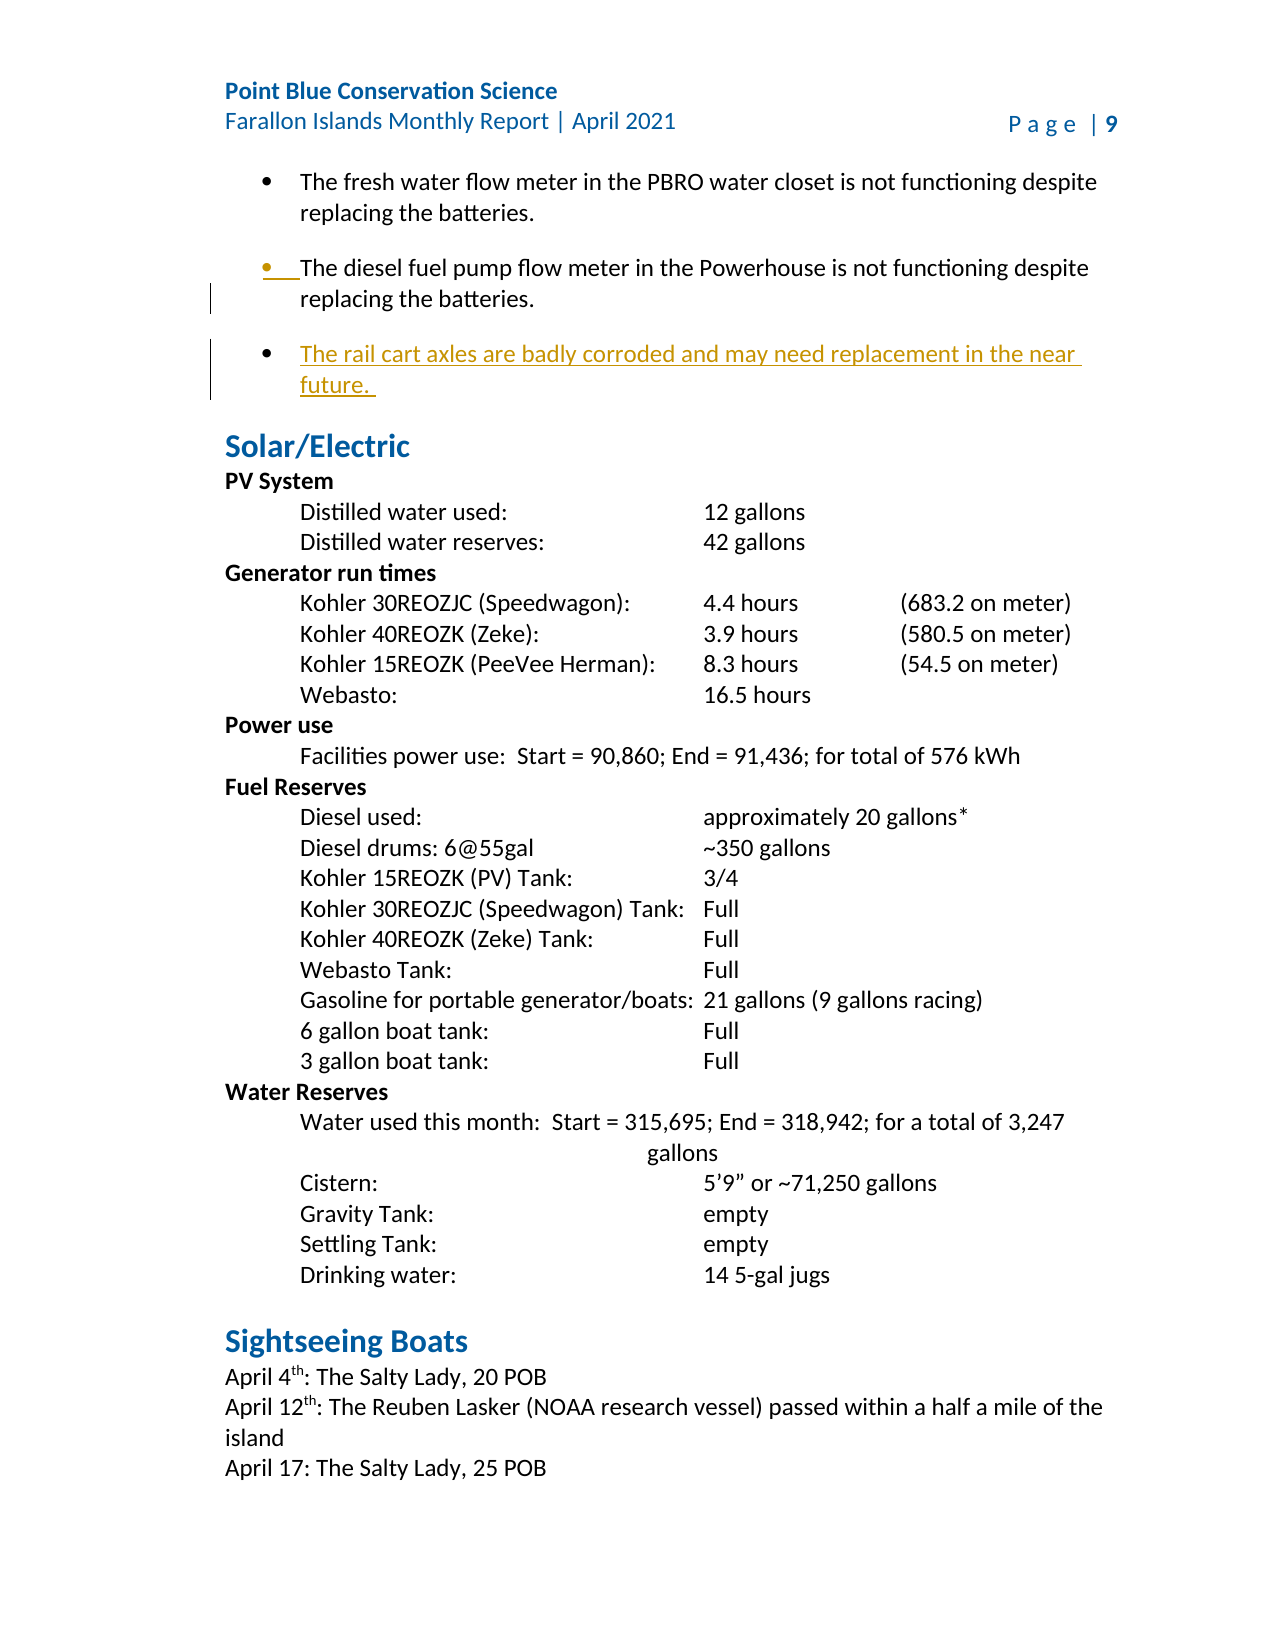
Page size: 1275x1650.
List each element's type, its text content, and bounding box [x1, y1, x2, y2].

text April 12th: The Reuben Lasker (NOAA research vessel) passed within a half a mile of the island [225, 1391, 1125, 1452]
text Fuel Reserves [225, 771, 1125, 801]
text Kohler 30REOZJC (Speedwagon) Tank: Full [300, 893, 1125, 923]
text Settling Tank: empty [300, 1228, 1125, 1259]
text Gravity Tank: empty [300, 1198, 1125, 1228]
text Kohler 30REOZJC (Speedwagon): 4.4 hours (683.2 on meter) [225, 587, 1125, 618]
text Water used this month: Start = 315,695; End = 318,942; for a total of 3,247 gallons [300, 1106, 1125, 1167]
text Drinking water: 14 5-gal jugs [300, 1259, 1125, 1289]
text Diesel used: approximately 20 gallons* [300, 801, 1125, 832]
text 3 gallon boat tank: Full [300, 1045, 1125, 1076]
text Gasoline for portable generator/boats: 21 gallons (9 gallons racing) [300, 984, 1125, 1015]
text Sightseeing Boats [225, 1320, 1125, 1361]
text Water Reserves [225, 1076, 1125, 1106]
text Distilled water used: 12 gallons [225, 496, 1125, 526]
text Distilled water reserves: 42 gallons [225, 526, 1125, 557]
text Kohler 15REOZK (PV) Tank: 3/4 [300, 862, 1125, 893]
text April 4th: The Salty Lady, 20 POB [225, 1361, 1125, 1391]
text Kohler 40REOZK (Zeke): 3.9 hours (580.5 on meter) [225, 618, 1125, 648]
text Kohler 15REOZK (PeeVee Herman): 8.3 hours (54.5 on meter) [225, 648, 1125, 679]
text Webasto Tank: Full [300, 954, 1125, 984]
list The diesel fuel pump flow meter in the Powerhouse is not functioning despite replacing the batteries. [262, 253, 1125, 314]
text 6 gallon boat tank: Full [300, 1015, 1125, 1045]
text Kohler 40REOZK (Zeke) Tank: Full [300, 923, 1125, 954]
list The fresh water flow meter in the PBRO water closet is not functioning despite replacing the batteries. [262, 167, 1125, 228]
text Facilities power use: Start = 90,860; End = 91,436; for total of 576 kWh [300, 740, 1125, 771]
text Solar/Electric [225, 425, 1125, 465]
text Diesel drums: 6@55gal ~350 gallons [300, 832, 1125, 862]
text PV System [225, 465, 1125, 496]
text Generator run times [225, 557, 1125, 587]
text Webasto: 16.5 hours [225, 679, 1125, 709]
text Cistern: 5’9” or ~71,250 gallons [300, 1167, 1125, 1198]
text Power use [225, 709, 1125, 740]
text April 17: The Salty Lady, 25 POB [225, 1452, 1125, 1483]
